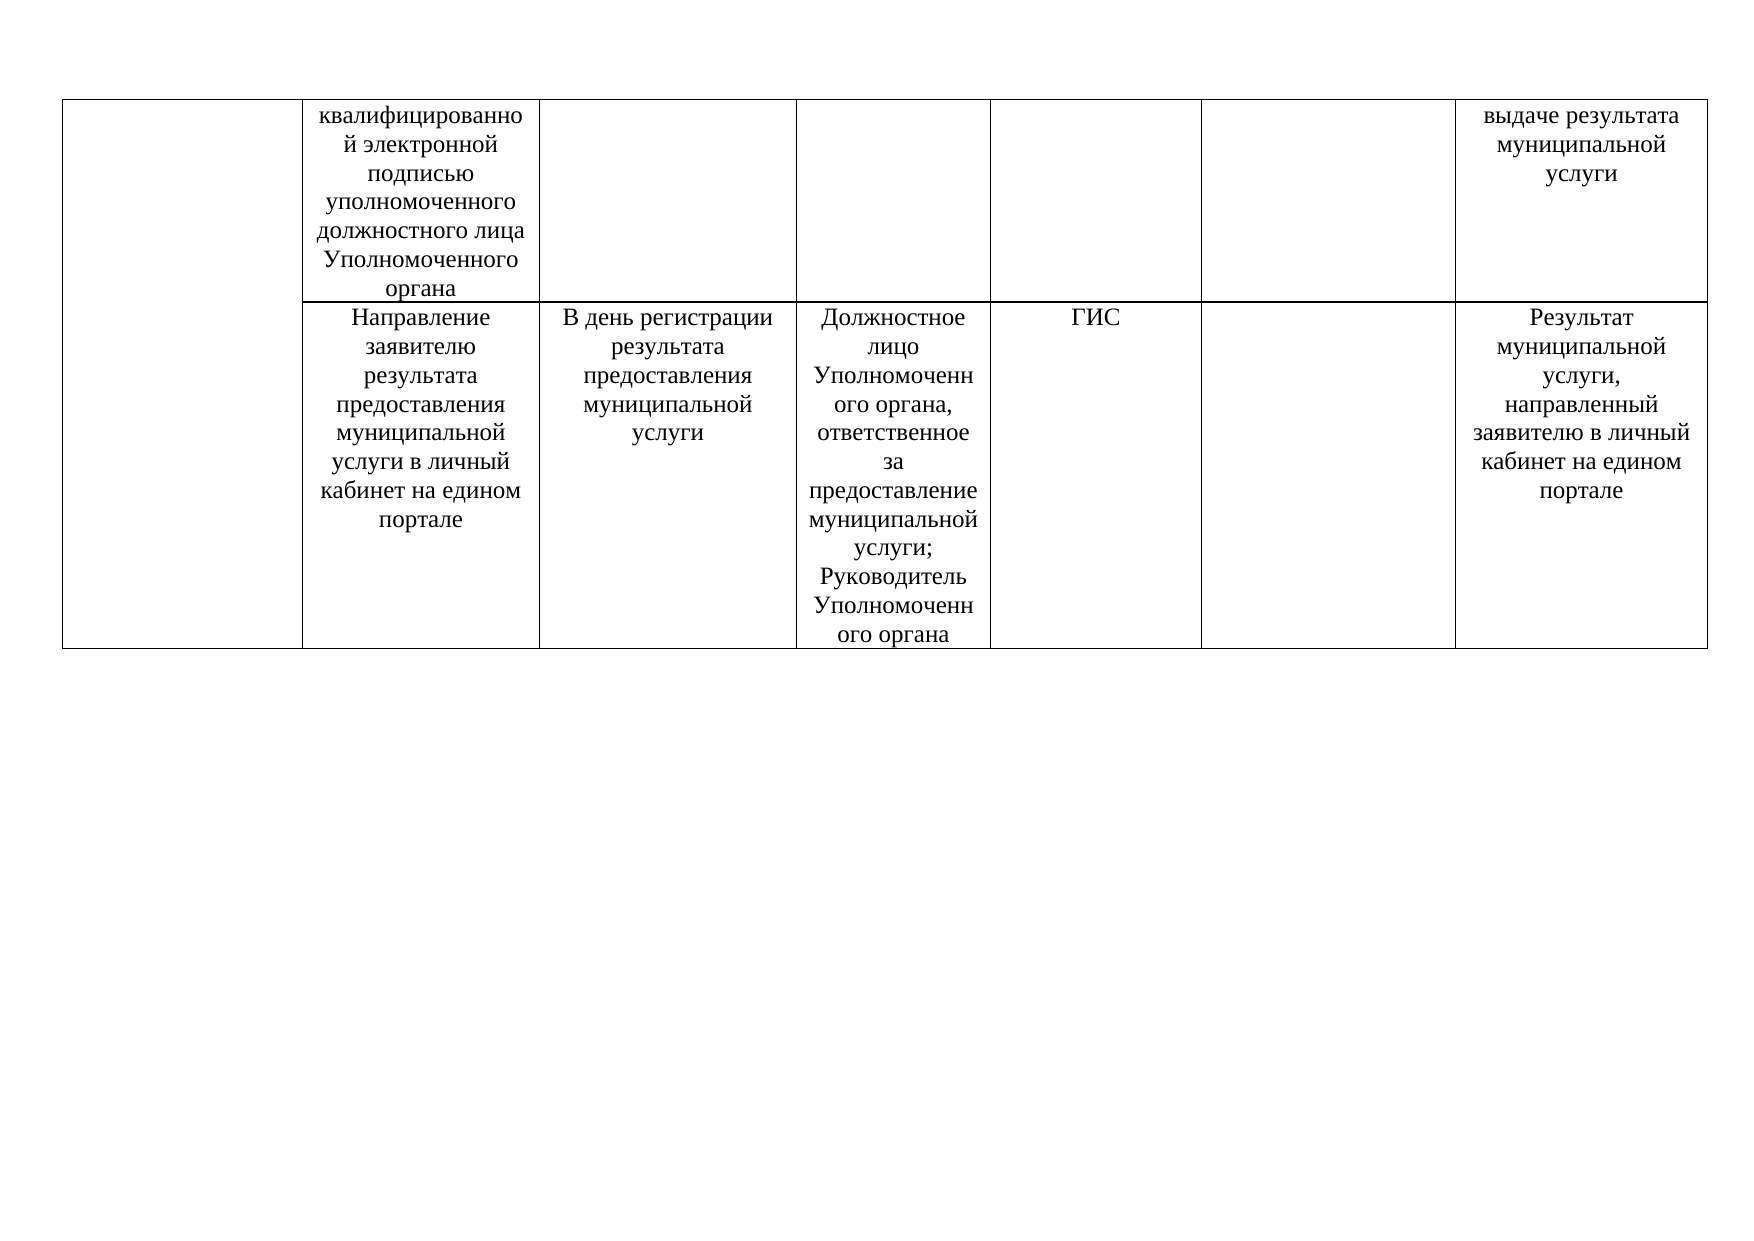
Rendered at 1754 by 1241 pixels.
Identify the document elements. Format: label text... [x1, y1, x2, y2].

table_cell В день регистрации результата предоставления муниципальной услуги [540, 303, 796, 647]
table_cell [797, 100, 990, 301]
table_cell Должностное лицо Уполномоченного органа, ответственное за предоставление муниципальной услуги; Руководитель Уполномоченного органа [797, 303, 990, 647]
table_cell [63, 100, 302, 647]
table_cell [1202, 303, 1455, 647]
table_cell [991, 100, 1201, 301]
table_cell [1456, 100, 1707, 301]
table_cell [303, 100, 539, 301]
table_cell Результат муниципальной услуги, направленный заявителю в личный кабинет на едином портале [1456, 303, 1707, 647]
table_cell Направление заявителю результата предоставления муниципальной услуги в личный кабинет на едином портале [303, 303, 539, 647]
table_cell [540, 100, 796, 301]
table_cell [1202, 100, 1455, 301]
table_cell ГИС [991, 303, 1201, 647]
